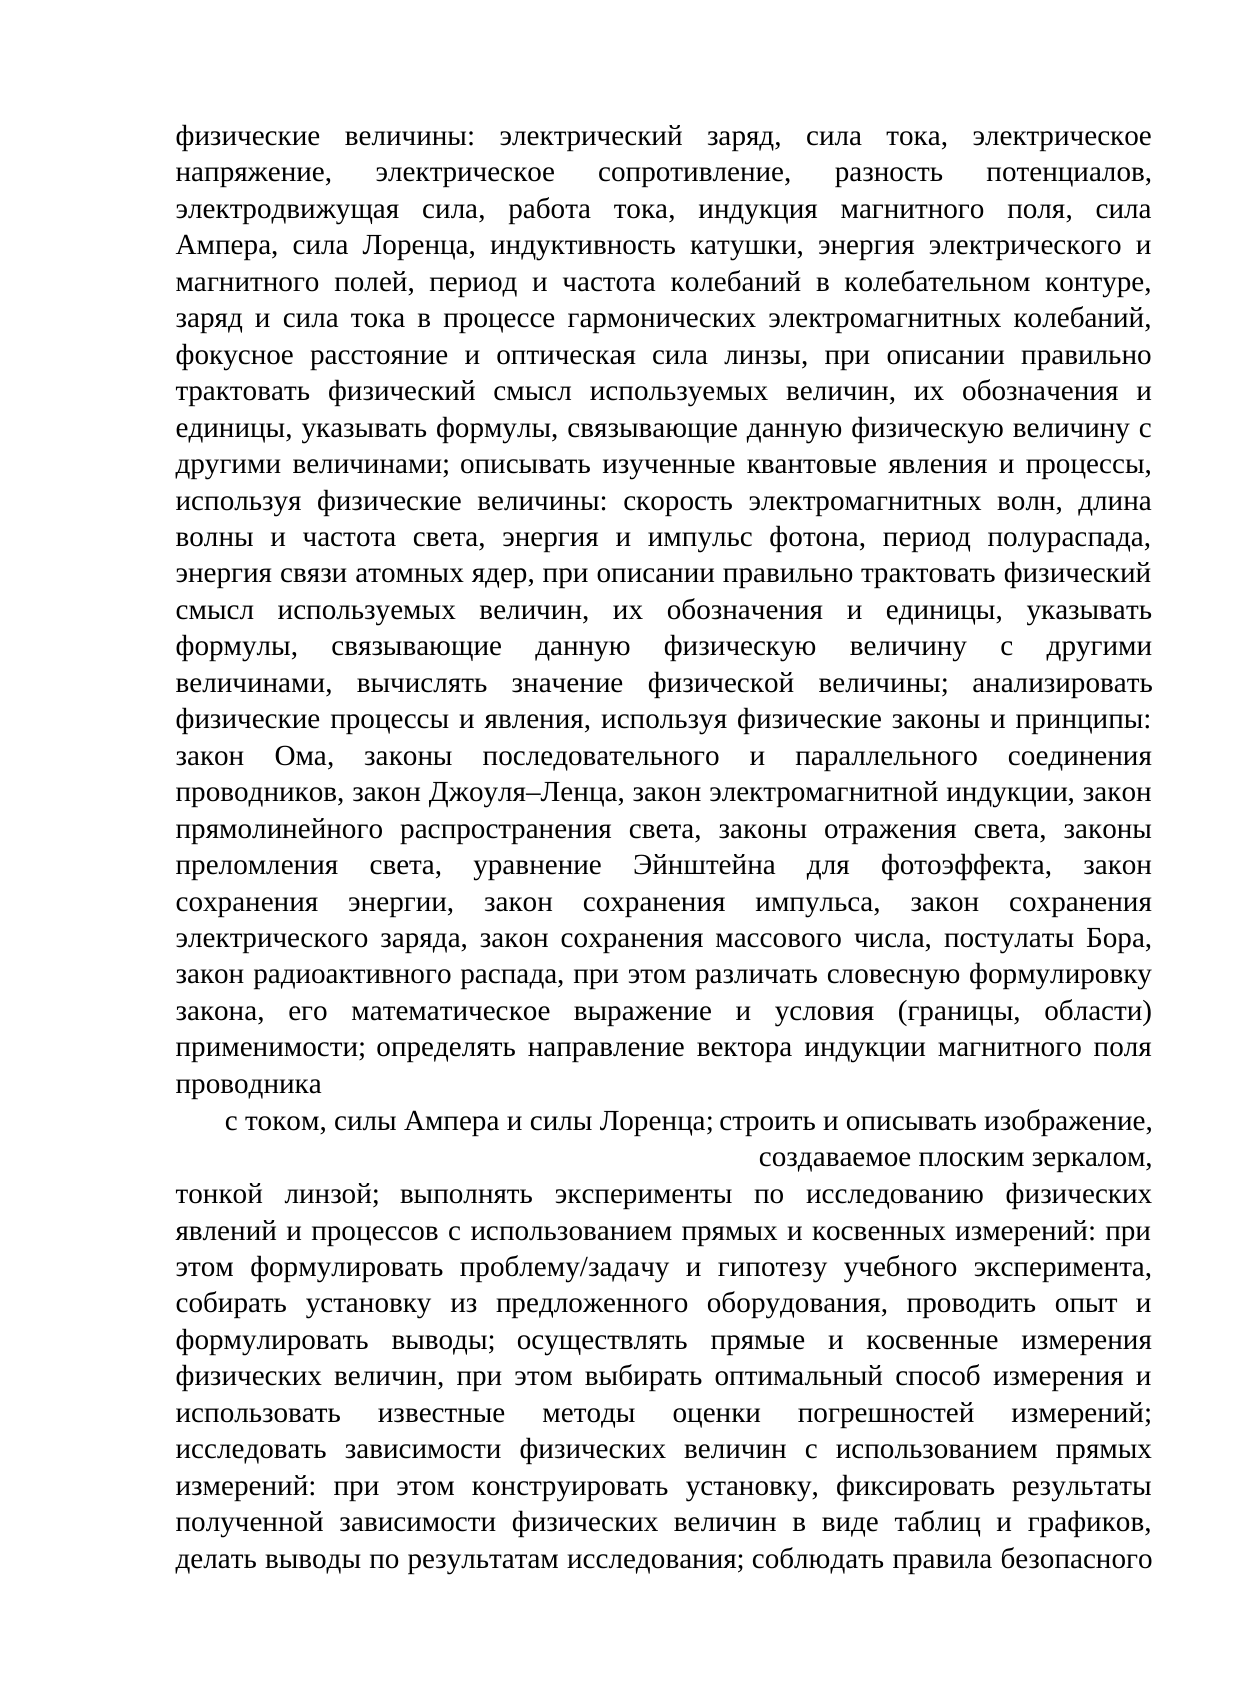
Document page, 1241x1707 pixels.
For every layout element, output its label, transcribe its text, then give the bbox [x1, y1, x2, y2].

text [175, 118, 1153, 1099]
text с током, силы Ампера и силы Лоренца; строить и описывать изображение, создаваемое плоским зеркалом, [177, 1103, 1153, 1173]
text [175, 1176, 1153, 1574]
